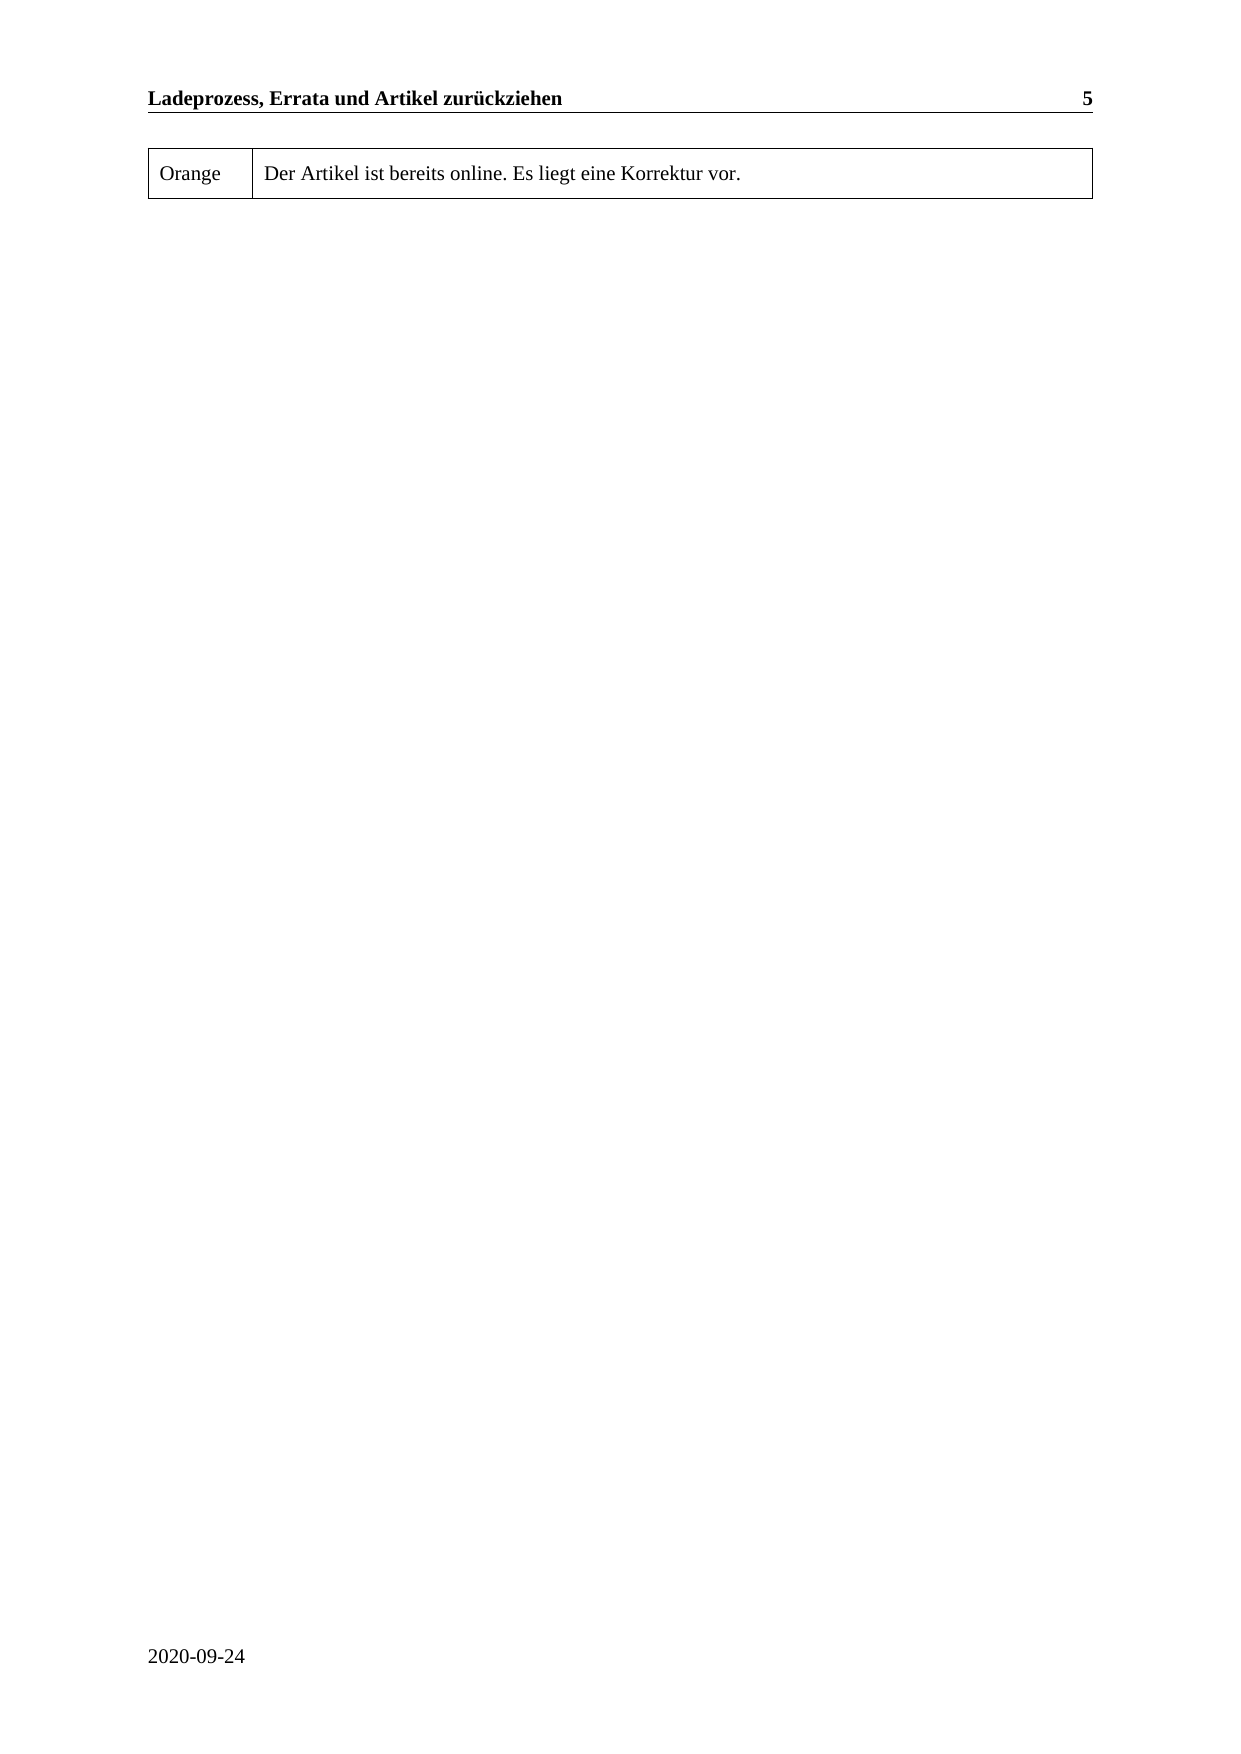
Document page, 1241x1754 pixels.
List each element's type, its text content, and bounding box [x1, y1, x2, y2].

table_cell Der Artikel ist bereits online. Es liegt eine Korrektur vor. [253, 149, 1092, 198]
table_cell Orange [149, 149, 252, 198]
